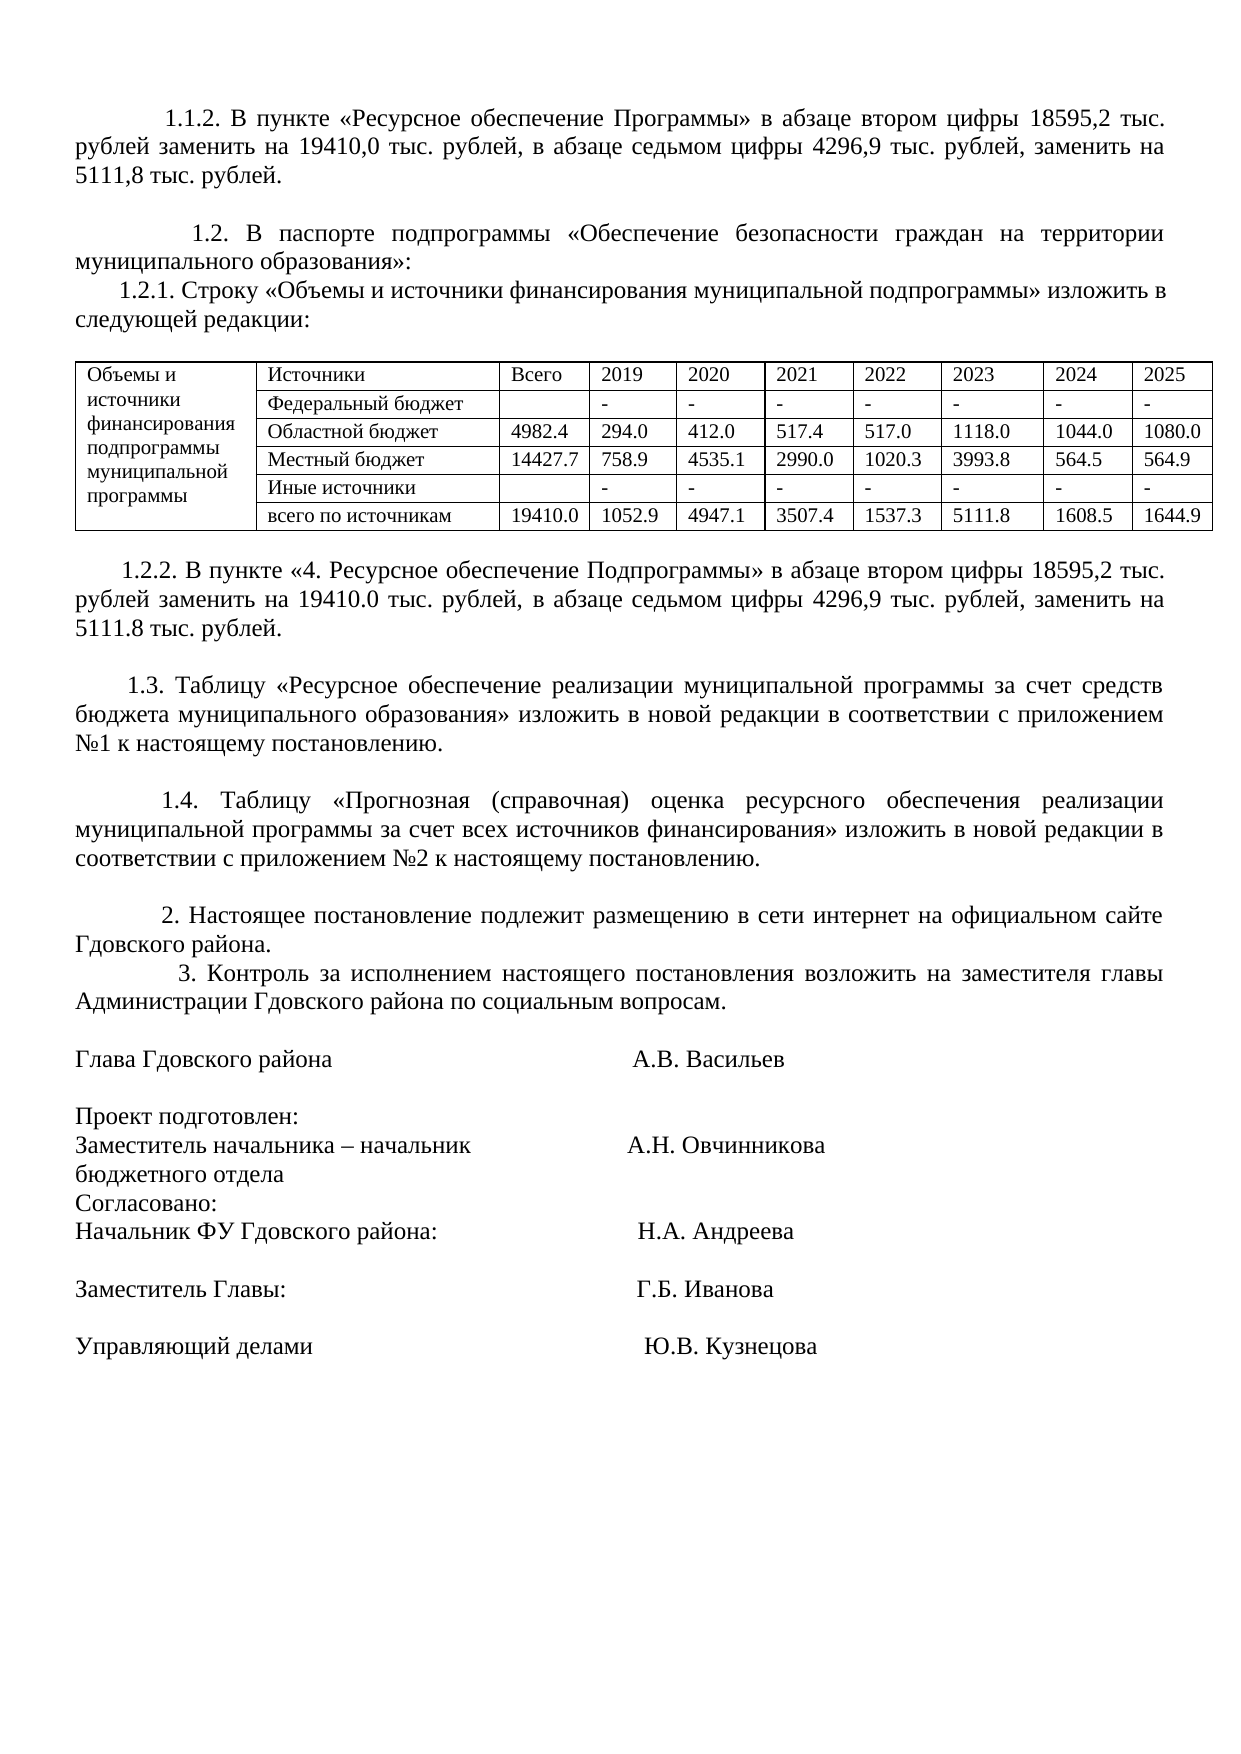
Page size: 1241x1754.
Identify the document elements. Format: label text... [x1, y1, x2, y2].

table_header Источники [257, 363, 499, 389]
table_cell 4535.1 [677, 447, 764, 474]
table_cell 517.4 [766, 419, 853, 446]
table_cell 517.0 [854, 419, 941, 446]
table_cell - [1044, 475, 1132, 502]
table_cell Местный бюджет [257, 447, 499, 474]
text бюджетного отдела [75, 1159, 1165, 1188]
text Проект подготовлен: [75, 1101, 1165, 1130]
table_header 2019 [590, 363, 676, 389]
table_cell [500, 475, 589, 502]
table_cell - [590, 475, 676, 502]
text Заместитель начальника – начальник А.Н. Овчинникова [75, 1130, 1165, 1159]
text 1.2.1. Строку «Объемы и источники финансирования муниципальной подпрограммы» изложить в следующей редакции: [75, 275, 1167, 333]
table_cell 1052.9 [590, 503, 676, 530]
table_cell [500, 391, 589, 418]
text 3. Контроль за исполнением настоящего постановления возложить на заместителя главы Администрации Гдовского района по социальным вопросам. [75, 958, 1165, 1015]
table_cell 412.0 [677, 419, 764, 446]
table_cell 2990.0 [766, 447, 853, 474]
table_cell Федеральный бюджет [257, 391, 499, 418]
table_cell 5111.8 [942, 503, 1043, 530]
table_header 2023 [942, 363, 1043, 389]
table_cell - [677, 475, 764, 502]
table_cell 1080.0 [1133, 419, 1212, 446]
table_header Всего [500, 363, 589, 389]
table_header 2020 [677, 363, 764, 389]
table_cell - [854, 391, 941, 418]
table_header 2021 [766, 363, 853, 389]
table_cell - [1044, 391, 1132, 418]
table_cell 14427.7 [500, 447, 589, 474]
table_cell - [766, 475, 853, 502]
table_cell 1644.9 [1133, 503, 1212, 530]
table_cell 4947.1 [677, 503, 764, 530]
table_header 2025 [1133, 363, 1212, 389]
text 1.2. В паспорте подпрограммы «Обеспечение безопасности граждан на территории муниципального образования»: [75, 218, 1165, 275]
table_cell 564.9 [1133, 447, 1212, 474]
table_cell 294.0 [590, 419, 676, 446]
table_cell - [677, 391, 764, 418]
text Согласовано: [75, 1188, 1165, 1216]
table_cell 1608.5 [1044, 503, 1132, 530]
text 1.1.2. В пункте «Ресурсное обеспечение Программы» в абзаце втором цифры 18595,2 тыс. рублей заменить на 19410,0 тыс. рублей, в абзаце седьмом цифры 4296,9 тыс. рублей, заменить на 5111,8 тыс. рублей. [75, 103, 1165, 189]
table_header Объемы и источники финансирования подпрограммы муниципальной программы [76, 363, 256, 530]
table_cell 1020.3 [854, 447, 941, 474]
text Начальник ФУ Гдовского района: Н.А. Андреева [75, 1216, 1165, 1245]
table_cell - [942, 391, 1043, 418]
table_header 2024 [1044, 363, 1132, 389]
table_cell 1537.3 [854, 503, 941, 530]
table_cell - [590, 391, 676, 418]
table_cell 3507.4 [766, 503, 853, 530]
text Управляющий делами Ю.В. Кузнецова [75, 1331, 1165, 1360]
text 1.3. Таблицу «Ресурсное обеспечение реализации муниципальной программы за счет средств бюджета муниципального образования» изложить в новой редакции в соответствии с приложением №1 к настоящему постановлению. [75, 670, 1165, 756]
table_cell - [1133, 391, 1212, 418]
text Глава Гдовского района А.В. Васильев [75, 1044, 1165, 1073]
table_cell - [1133, 475, 1212, 502]
table_cell 1118.0 [942, 419, 1043, 446]
table_cell 19410.0 [500, 503, 589, 530]
table_cell Областной бюджет [257, 419, 499, 446]
table_cell - [854, 475, 941, 502]
table_cell 758.9 [590, 447, 676, 474]
text 2. Настоящее постановление подлежит размещению в сети интернет на официальном сайте Гдовского района. [75, 900, 1165, 958]
table_cell - [942, 475, 1043, 502]
table_header 2022 [854, 363, 941, 389]
table_cell 564.5 [1044, 447, 1132, 474]
table_cell всего по источникам [257, 503, 499, 530]
table_cell 4982.4 [500, 419, 589, 446]
text Заместитель Главы: Г.Б. Иванова [75, 1274, 1165, 1303]
table_cell - [766, 391, 853, 418]
text 1.2.2. В пункте «4. Ресурсное обеспечение Подпрограммы» в абзаце втором цифры 18595,2 тыс. рублей заменить на 19410.0 тыс. рублей, в абзаце седьмом цифры 4296,9 тыс. рублей, заменить на 5111.8 тыс. рублей. [75, 555, 1165, 641]
table_cell 3993.8 [942, 447, 1043, 474]
table_cell Иные источники [257, 475, 499, 502]
table_cell 1044.0 [1044, 419, 1132, 446]
text 1.4. Таблицу «Прогнозная (справочная) оценка ресурсного обеспечения реализации муниципальной программы за счет всех источников финансирования» изложить в новой редакции в соответствии с приложением №2 к настоящему постановлению. [75, 785, 1165, 871]
